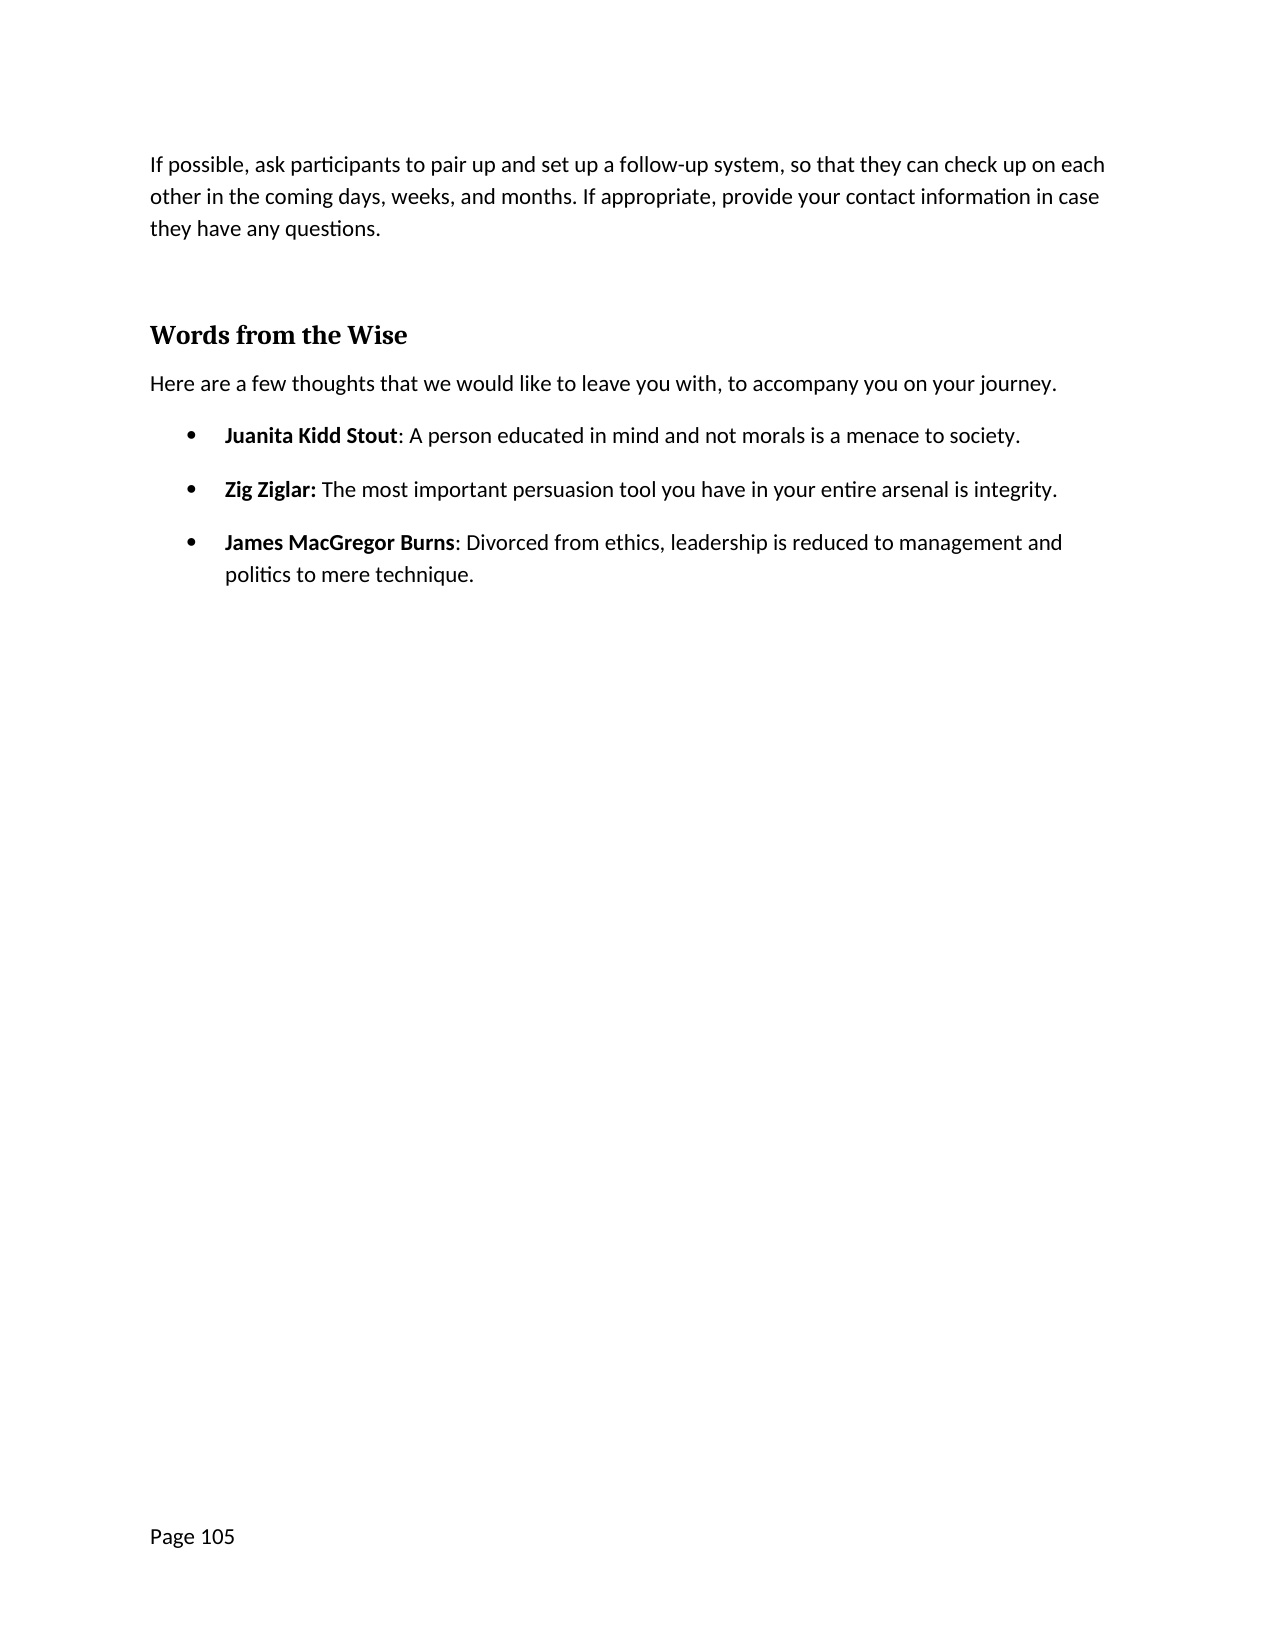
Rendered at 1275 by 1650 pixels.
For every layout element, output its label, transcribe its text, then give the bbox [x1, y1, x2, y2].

text Here are a few thoughts that we would like to leave you with, to accompany you on your journey. [150, 369, 1125, 397]
text Juanita Kidd Stout: A person educated in mind and not morals is a menace to society. [187, 422, 1125, 450]
text Zig Ziglar: The most important persuasion tool you have in your entire arsenal is integrity. [187, 475, 1125, 503]
text James MacGregor Burns: Divorced from ethics, leadership is reduced to management and politics to mere technique. [187, 528, 1125, 588]
subtitle Words from the Wise [150, 320, 1125, 352]
text If possible, ask participants to pair up and set up a follow-up system, so that they can check up on each other in the coming days, weeks, and months. If appropriate, provide your contact information in case they have any questions. [150, 150, 1125, 242]
